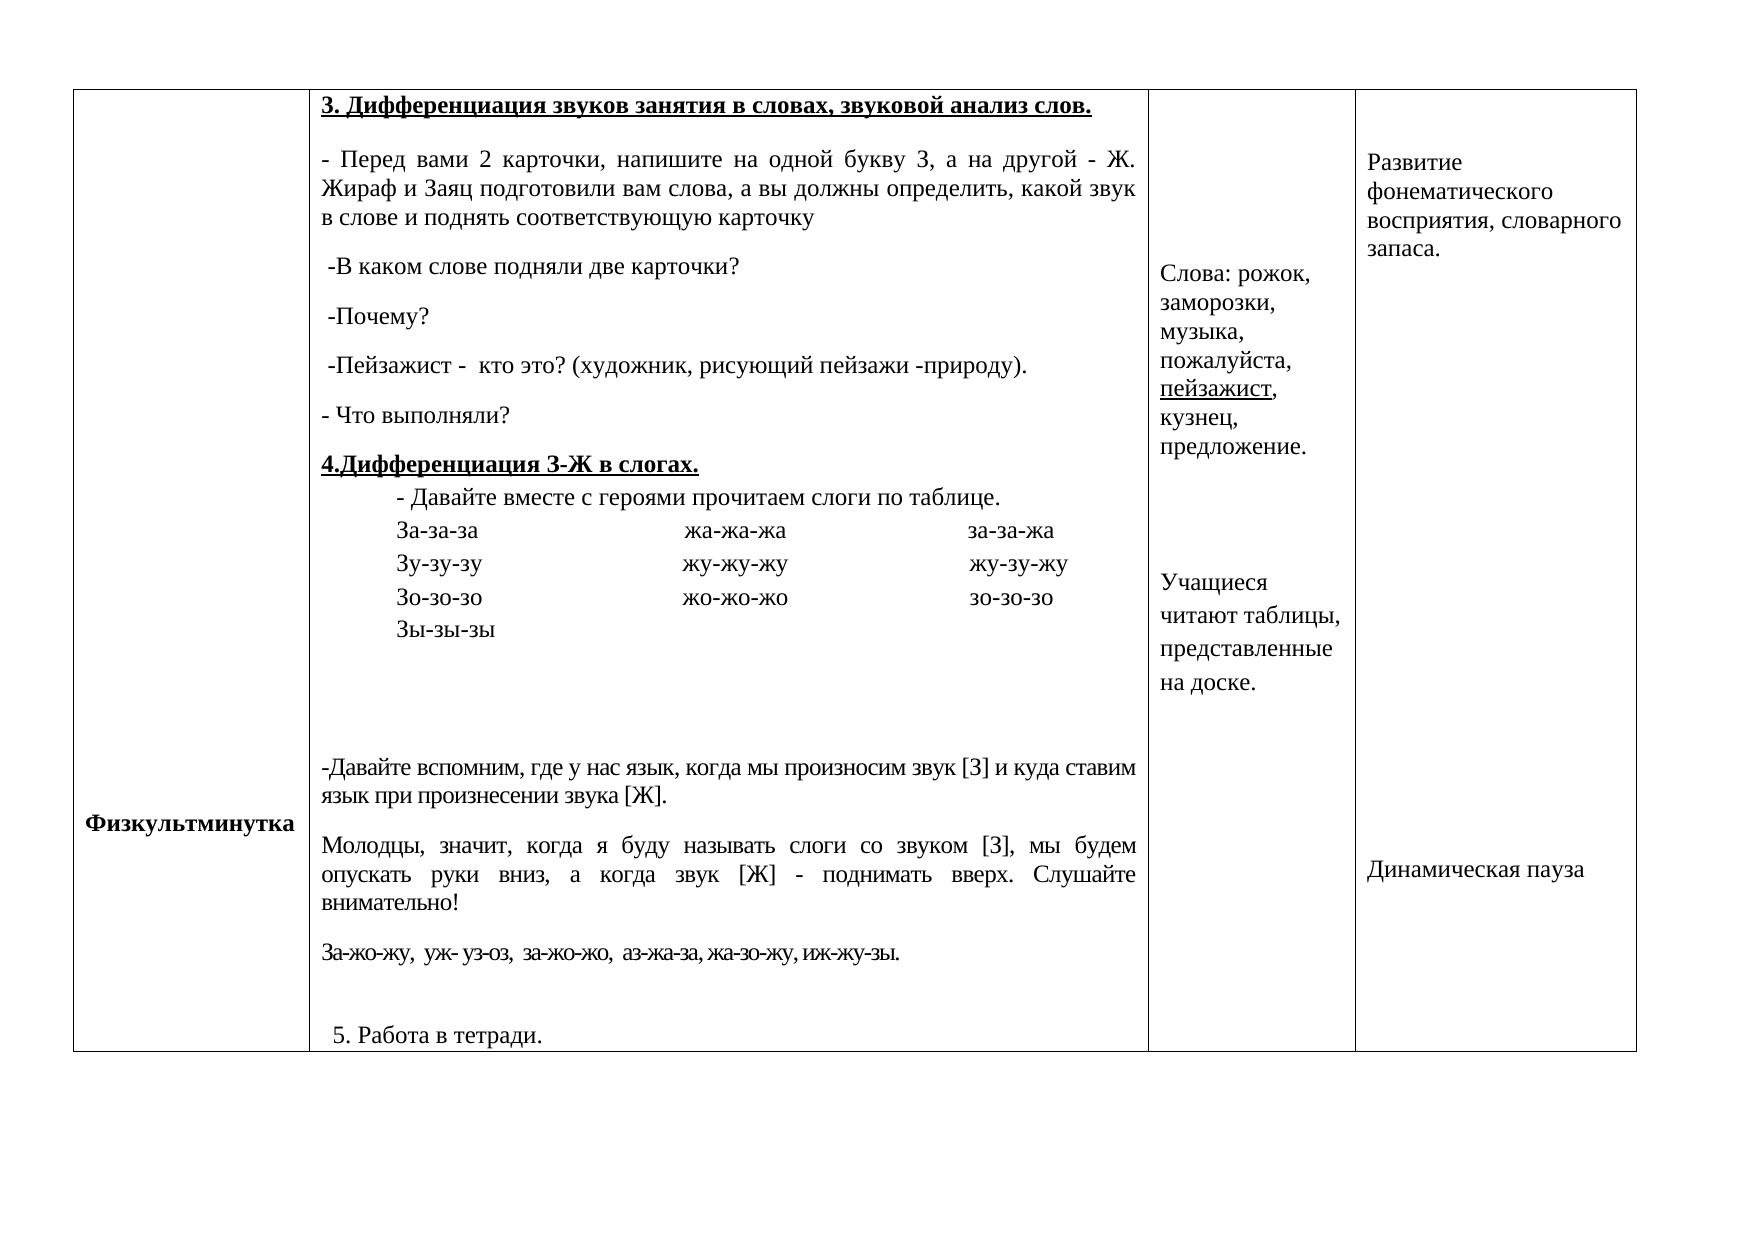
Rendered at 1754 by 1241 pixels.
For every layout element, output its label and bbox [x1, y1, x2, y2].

table_cell [74, 90, 309, 1051]
table_cell [310, 90, 1148, 1051]
table_cell [1149, 90, 1355, 1051]
table_cell [1356, 90, 1636, 1051]
